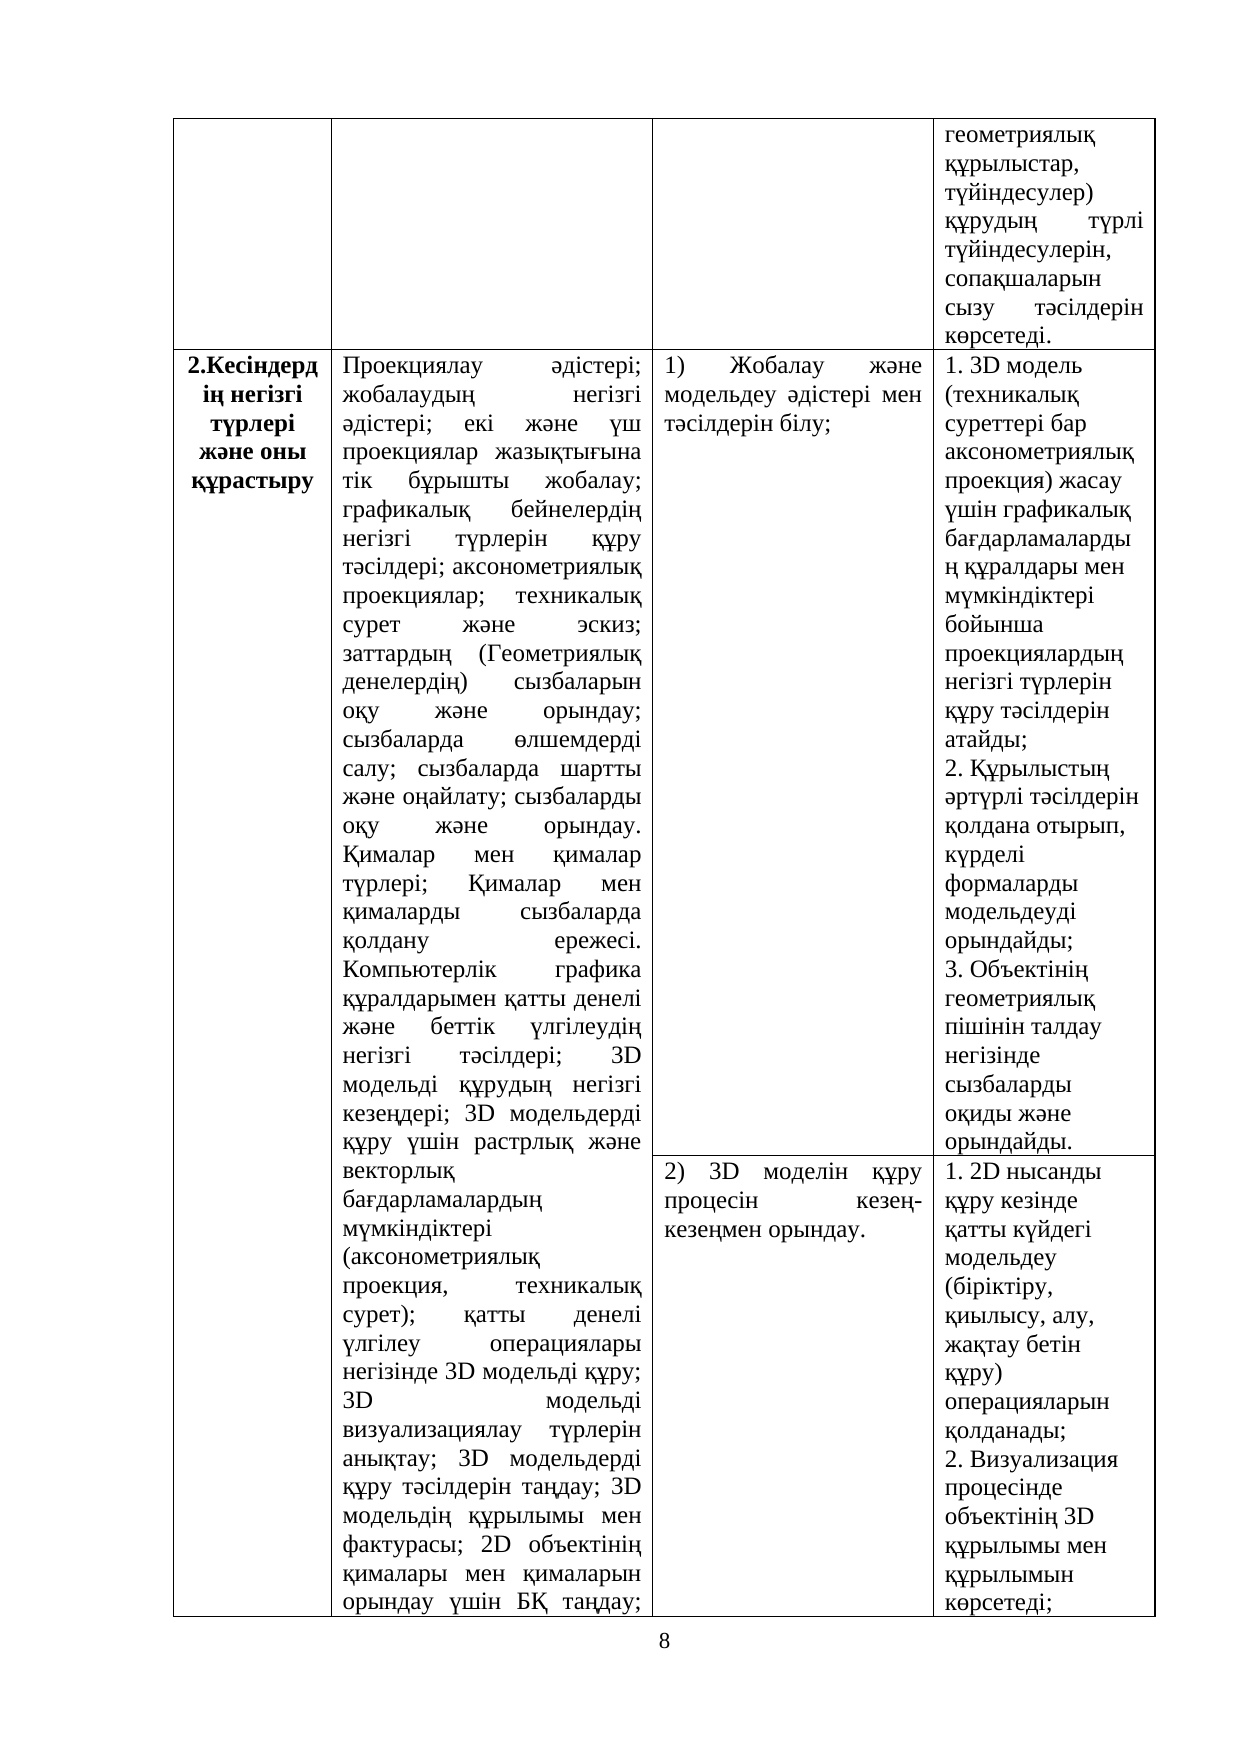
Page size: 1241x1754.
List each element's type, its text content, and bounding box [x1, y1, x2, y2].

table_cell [934, 1156, 1154, 1616]
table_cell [653, 119, 933, 349]
table_cell 2.Кесіндердің негізгі түрлері және оны құрастыру [174, 350, 331, 1616]
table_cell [653, 1156, 933, 1616]
table_cell 1. 3D модель (техникалық суреттері бар аксонометриялық проекция) жасау үшін графикалық бағдарламалардың құралдары мен мүмкіндіктері бойынша проекциялардың негізгі түрлерін құру тәсілдерін атайды; 2. Құрылыстың әртүрлі тәсілдерін қолдана отырып, күрделі формаларды модельдеуді орындайды; 3. Объектінің геометриялық пішінін талдау негізінде сызбаларды оқиды және орындайды. [934, 350, 1154, 1155]
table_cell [934, 119, 1154, 349]
table_cell Проекциялау әдістері; жобалаудың негізгі әдістері; екі және үш проекциялар жазықтығына тік бұрышты жобалау; графикалық бейнелердің негізгі түрлерін құру тәсілдері; аксонометриялық проекциялар; техникалық сурет және эскиз; заттардың (Геометриялық денелердің) сызбаларын оқу және орындау; сызбаларда өлшемдерді салу; сызбаларда шартты және оңайлату; сызбаларды оқу және орындау. Қималар мен қималар түрлері; Қималар мен қималарды сызбаларда қолдану ережесі. Компьютерлік графика құралдарымен қатты денелі және беттік үлгілеудің негізгі тәсілдері; 3D модельді құрудың негізгі кезеңдері; 3D модельдерді құру үшін растрлық және векторлық бағдарламалардың мүмкіндіктері (аксонометриялық проекция, техникалық сурет); қатты денелі үлгілеу операциялары негізінде 3D модельді құру; 3D модельді визуализациялау түрлерін анықтау; 3D модельдерді құру тәсілдерін таңдау; 3D модельдің құрылымы мен фактурасы; 2D объектінің қималары мен қималарын орындау үшін БҚ таңдау; Қималар мен қималарды қалыптастыру үшін қатты денелі үлгілеу тәсілдері. [332, 350, 652, 1616]
table_cell 1) Жобалау және модельдеу әдістері мен тәсілдерін білу; [653, 350, 933, 1155]
